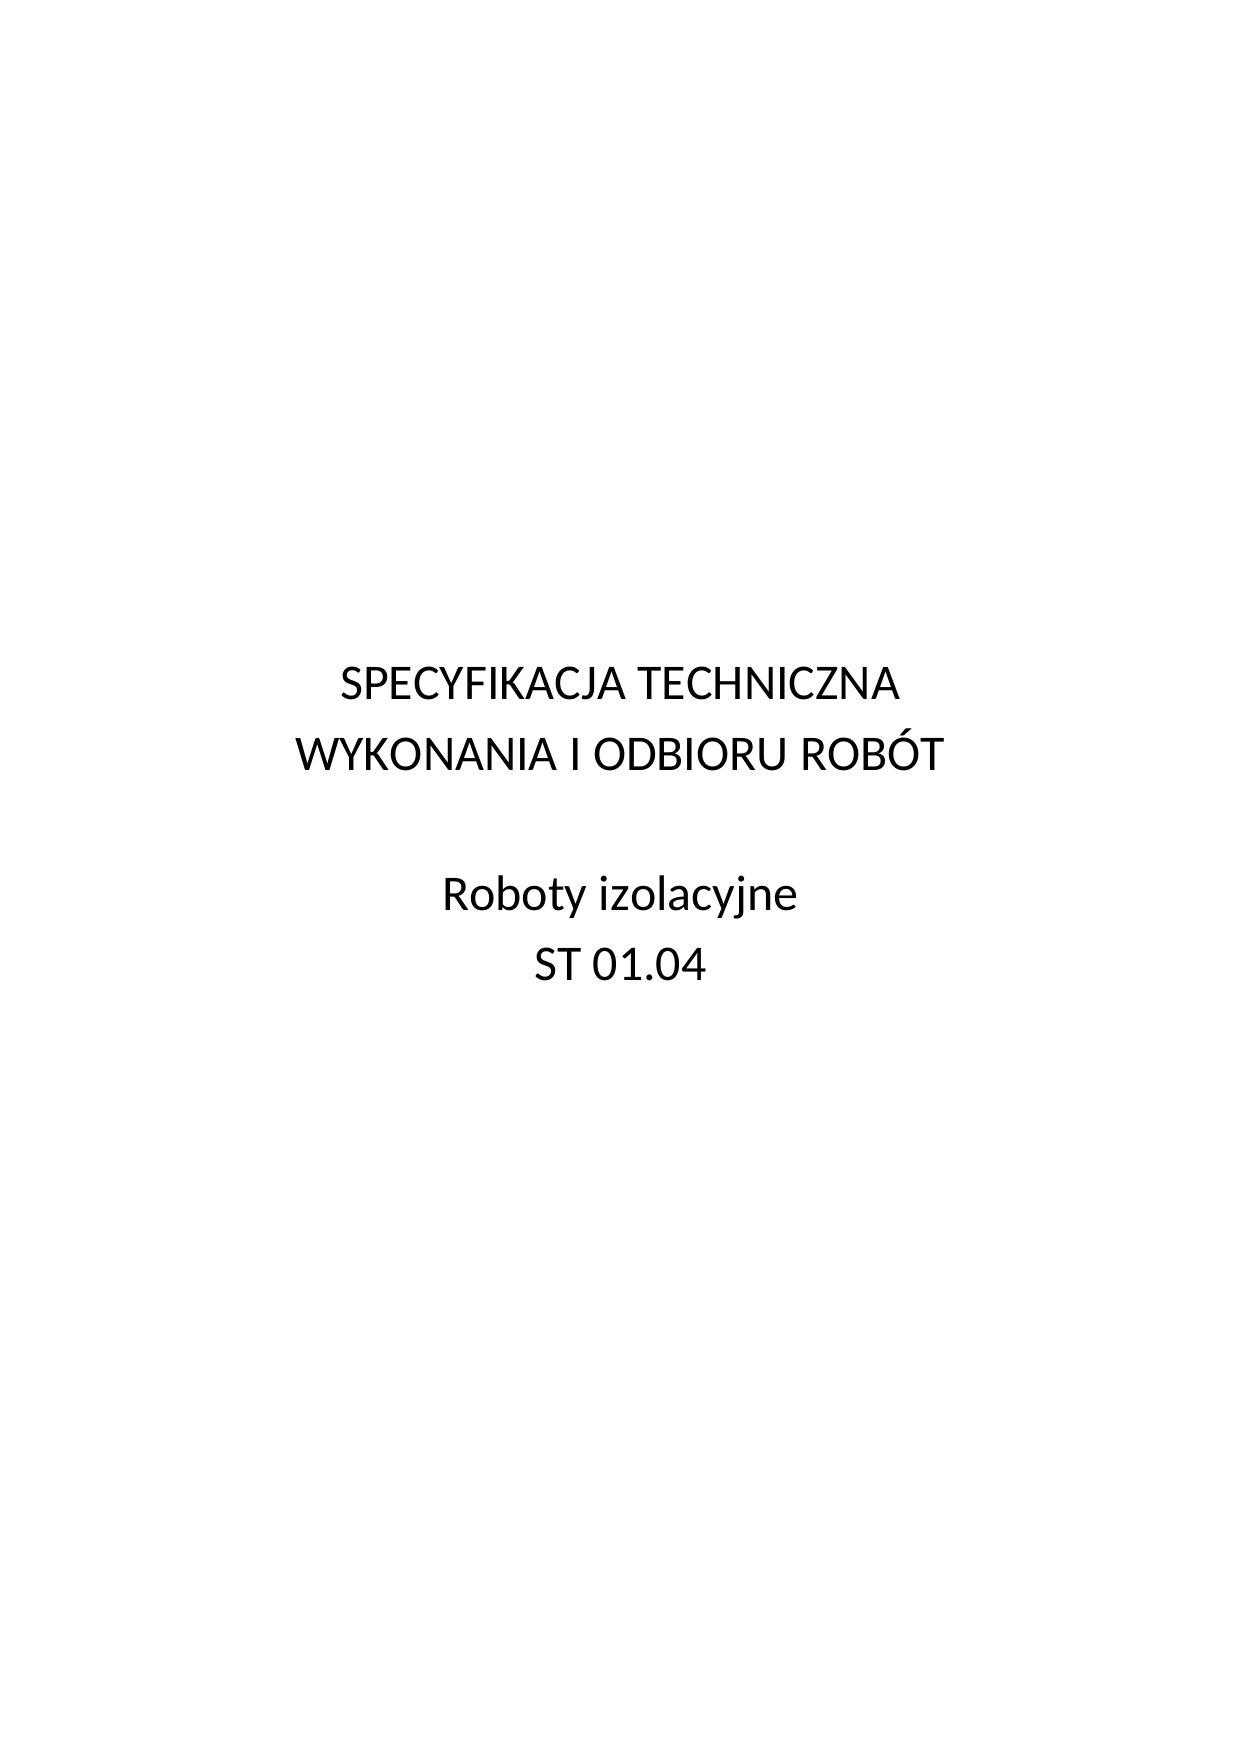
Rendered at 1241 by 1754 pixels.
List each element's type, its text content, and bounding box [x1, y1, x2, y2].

text SPECYFIKACJA TECHNICZNA [148, 651, 1093, 712]
text ST 01.04 [148, 932, 1093, 993]
text Roboty izolacyjne [148, 862, 1093, 923]
text WYKONANIA I ODBIORU ROBÓT [148, 721, 1093, 782]
